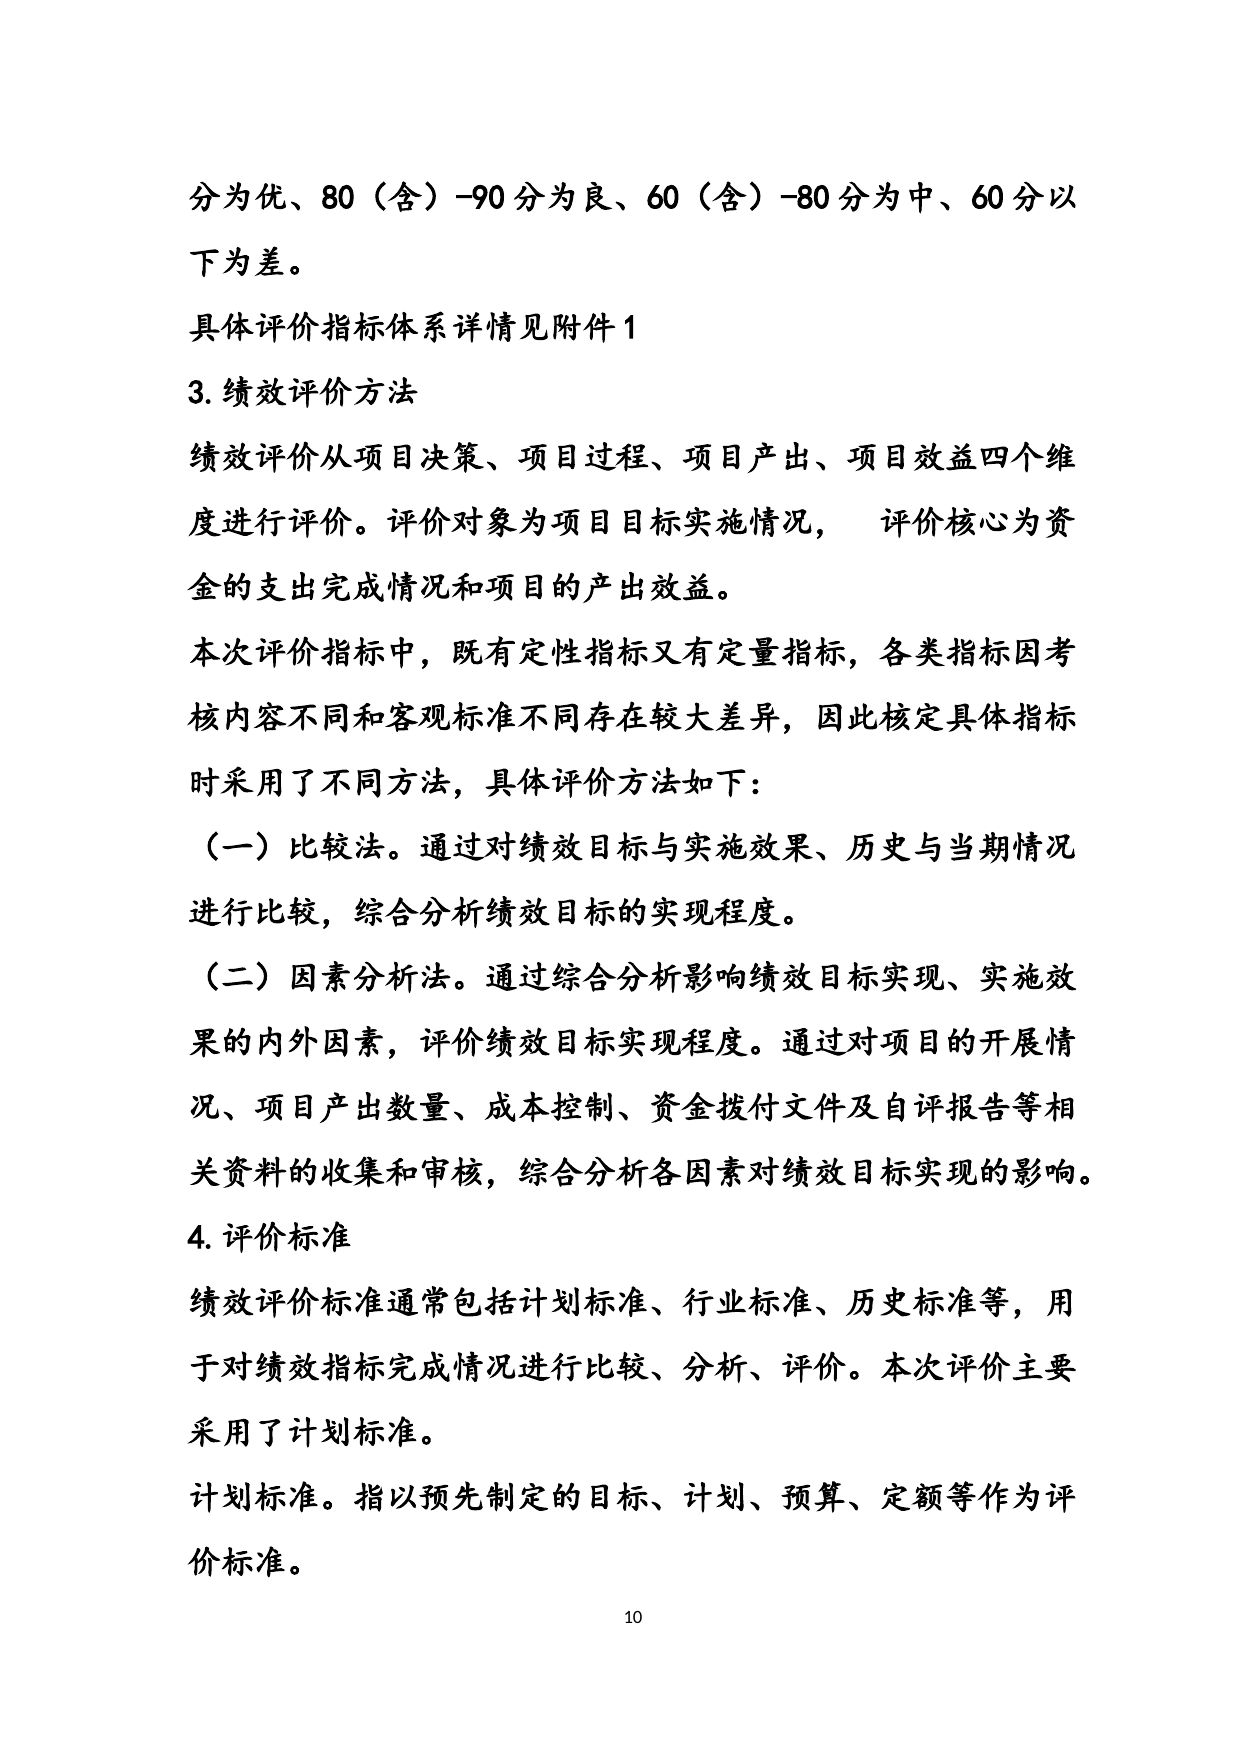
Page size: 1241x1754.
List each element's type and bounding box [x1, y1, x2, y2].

text [187, 162, 1078, 1592]
